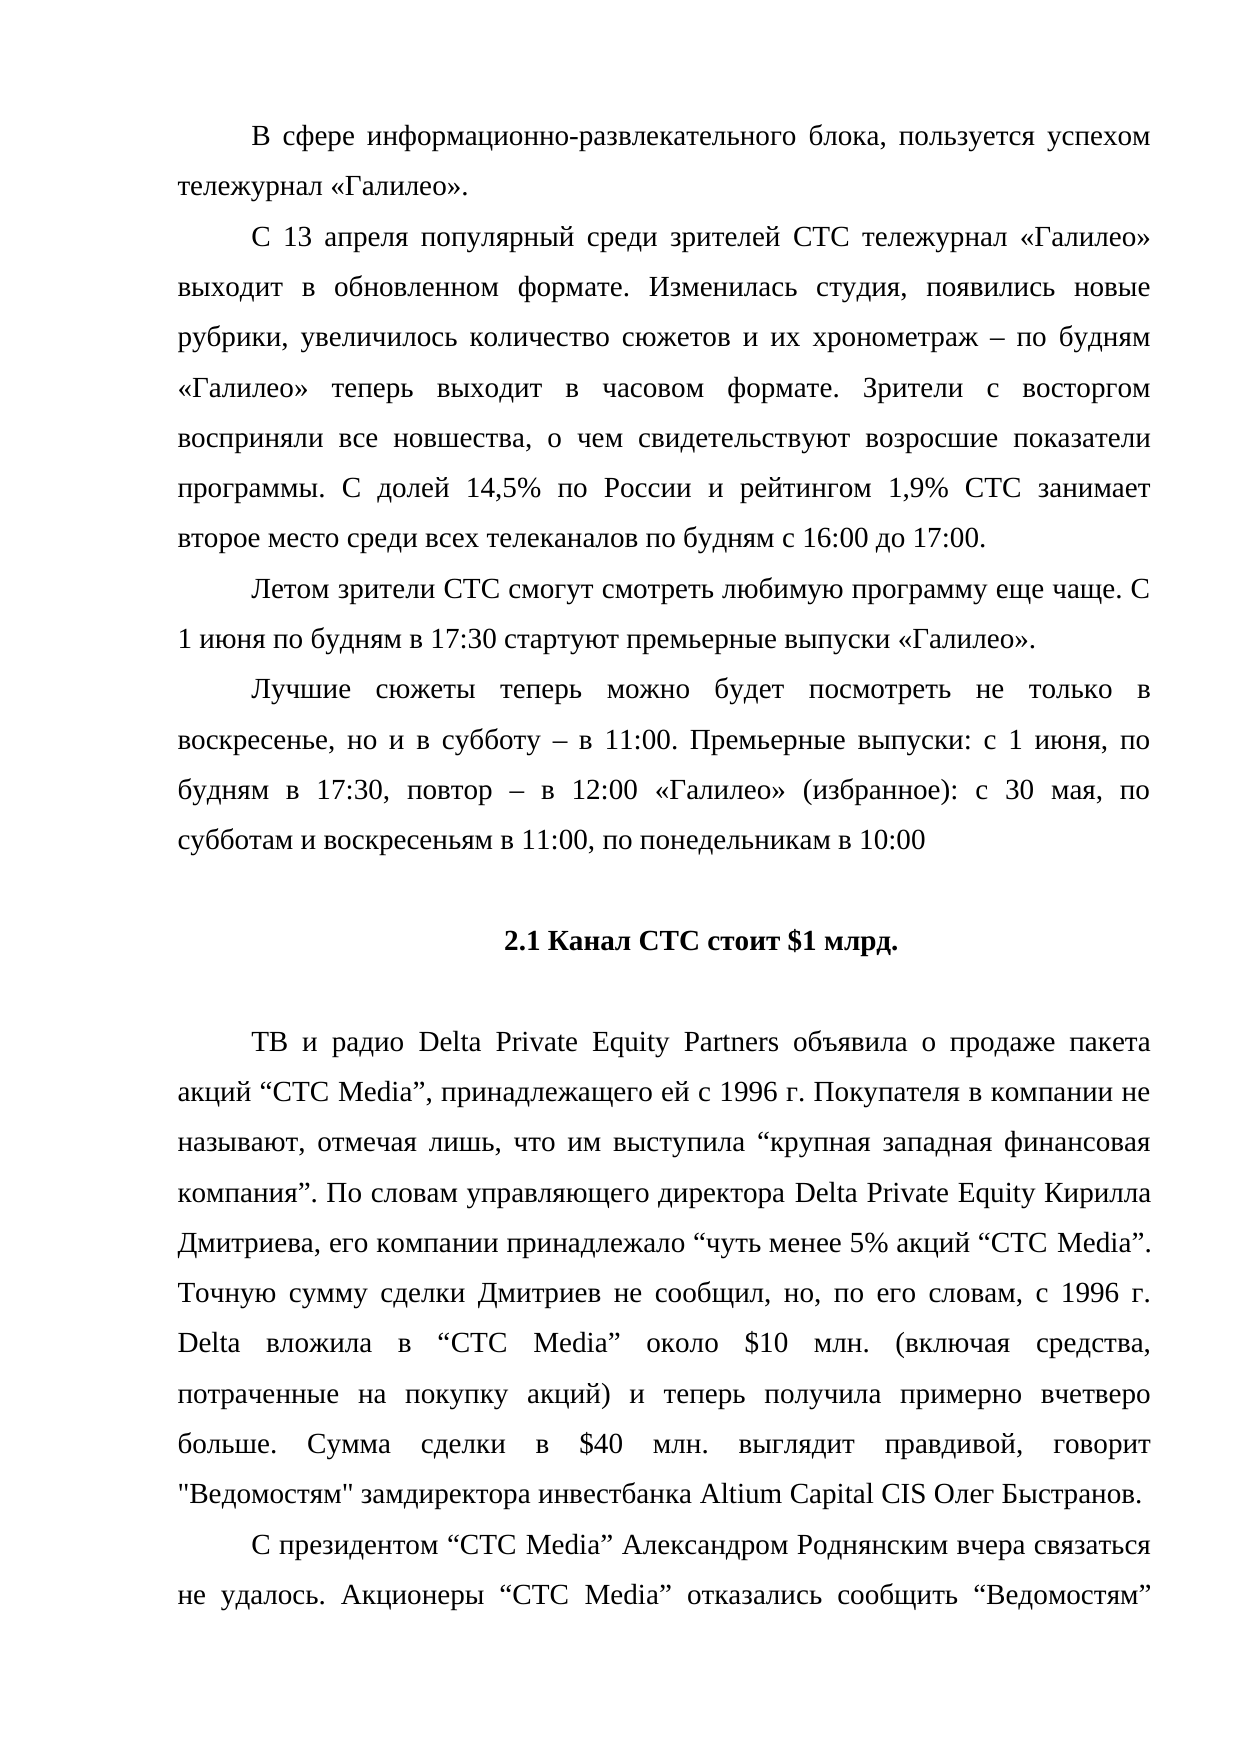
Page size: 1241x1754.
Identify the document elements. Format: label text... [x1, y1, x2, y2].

text Летом зрители СТС смогут смотреть любимую программу еще чаще. С 1 июня по будням в 17:30 стартуют премьерные выпуски «Галилео». [177, 571, 1152, 655]
text ТВ и радио Delta Private Equity Partners объявила о продаже пакета акций “СТС Media”, принадлежащего ей с 1996 г. Покупателя в компании не называют, отмечая лишь, что им выступила “крупная западная финансовая компания”. По словам управляющего директора Delta Private Equity Кирилла Дмитриева, его компании принадлежало “чуть менее 5% акций “СТС Media”. Точную сумму сделки Дмитриев не сообщил, но, по его словам, с 1996 г. Delta вложила в “CTC Media” около $10 млн. (включая средства, потраченные на покупку акций) и теперь получила примерно вчетверо больше. Сумма сделки в $40 млн. выглядит правдивой, говорит "Ведомостям" замдиректора инвестбанка Altium Capital CIS Олег Быстранов. [177, 1024, 1152, 1510]
text С 13 апреля популярный среди зрителей СТС тележурнал «Галилео» выходит в обновленном формате. Изменилась студия, появились новые рубрики, увеличилось количество сюжетов и их хронометраж – по будням «Галилео» теперь выходит в часовом формате. Зрители с восторгом восприняли все новшества, о чем свидетельствуют возросшие показатели программы. С долей 14,5% по России и рейтингом 1,9% СТС занимает второе место среди всех телеканалов по будням с 16:00 до 17:00. [177, 219, 1152, 554]
text Лучшие сюжеты теперь можно будет посмотреть не только в воскресенье, но и в субботу – в 11:00. Премьерные выпуски: с 1 июня, по будням в 17:30, повтор – в 12:00 «Галилео» (избранное): с 30 мая, по субботам и воскресеньям в 11:00, по понедельникам в 10:00 [177, 672, 1152, 856]
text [177, 1527, 1152, 1611]
text 2.1 Канал СТС стоит $1 млрд. [177, 923, 1152, 957]
text В сфере информационно-развлекательного блока, пользуется успехом тележурнал «Галилео». [177, 118, 1152, 202]
